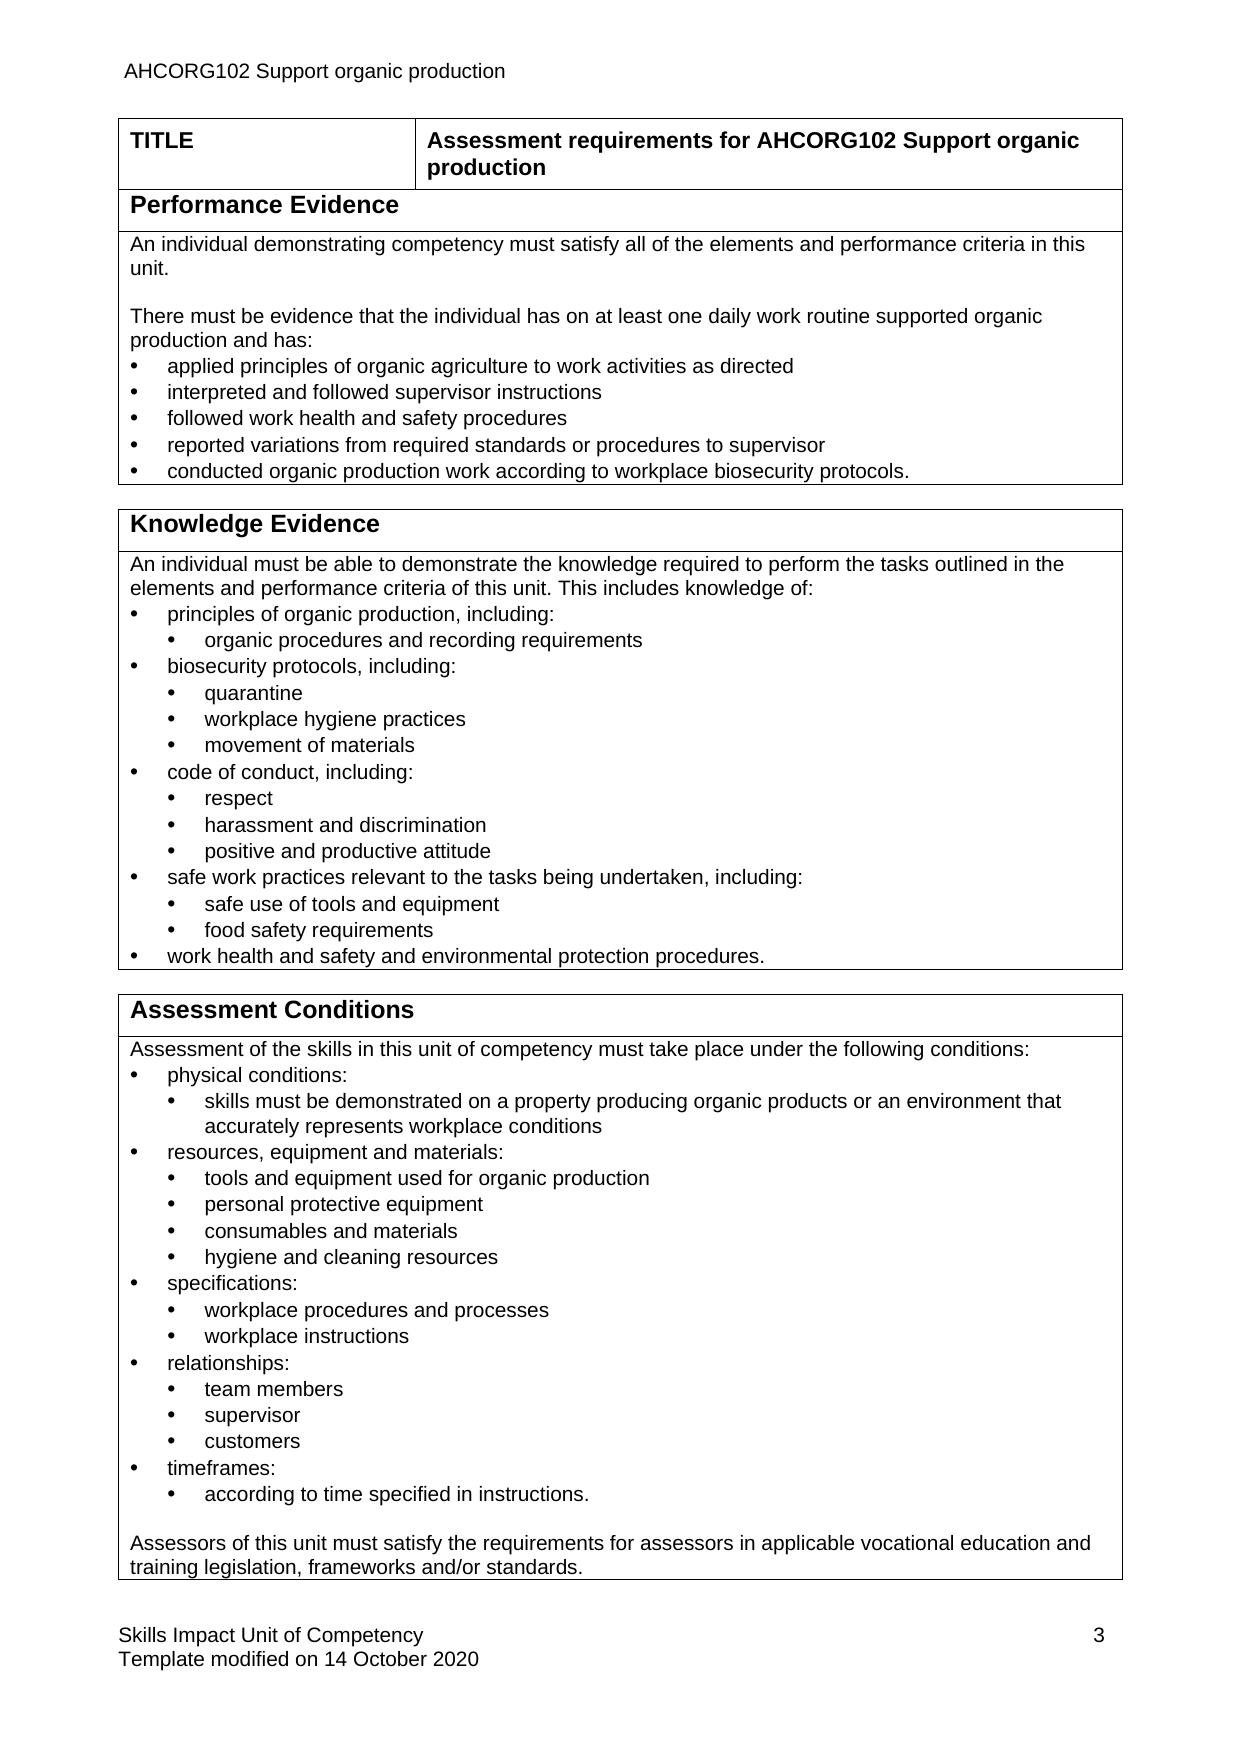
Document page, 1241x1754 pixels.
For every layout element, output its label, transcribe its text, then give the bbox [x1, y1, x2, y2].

table_header Knowledge Evidence [119, 510, 1122, 551]
table_cell Assessment of the skills in this unit of competency must take place under the following conditions: physical conditions: skills must be demonstrated on a property producing organic products or an environment that accurately represents workplace conditions resources, equipment and materials: tools and equipment used for organic production personal protective equipment consumables and materials hygiene and cleaning resources specifications: workplace procedures and processes workplace instructions relationships: team members supervisor customers timeframes: according to time specified in instructions. Assessors of this unit must satisfy the requirements for assessors in applicable vocational education and training legislation, frameworks and/or standards. [119, 1037, 1122, 1578]
table_cell An individual must be able to demonstrate the knowledge required to perform the tasks outlined in the elements and performance criteria of this unit. This includes knowledge of: principles of organic production, including: organic procedures and recording requirements biosecurity protocols, including: quarantine workplace hygiene practices movement of materials code of conduct, including: respect harassment and discrimination positive and productive attitude safe work practices relevant to the tasks being undertaken, including: safe use of tools and equipment food safety requirements work health and safety and environmental protection procedures. [119, 552, 1122, 969]
table_header Assessment Conditions [119, 995, 1122, 1036]
table_header Assessment requirements for AHCORG102 Support organic production [416, 119, 1122, 188]
table_header TITLE [119, 119, 415, 188]
table_cell Performance Evidence [119, 190, 1122, 231]
table_cell An individual demonstrating competency must satisfy all of the elements and performance criteria in this unit. There must be evidence that the individual has on at least one daily work routine supported organic production and has: applied principles of organic agriculture to work activities as directed interpreted and followed supervisor instructions followed work health and safety procedures reported variations from required standards or procedures to supervisor conducted organic production work according to workplace biosecurity protocols. [119, 232, 1122, 483]
